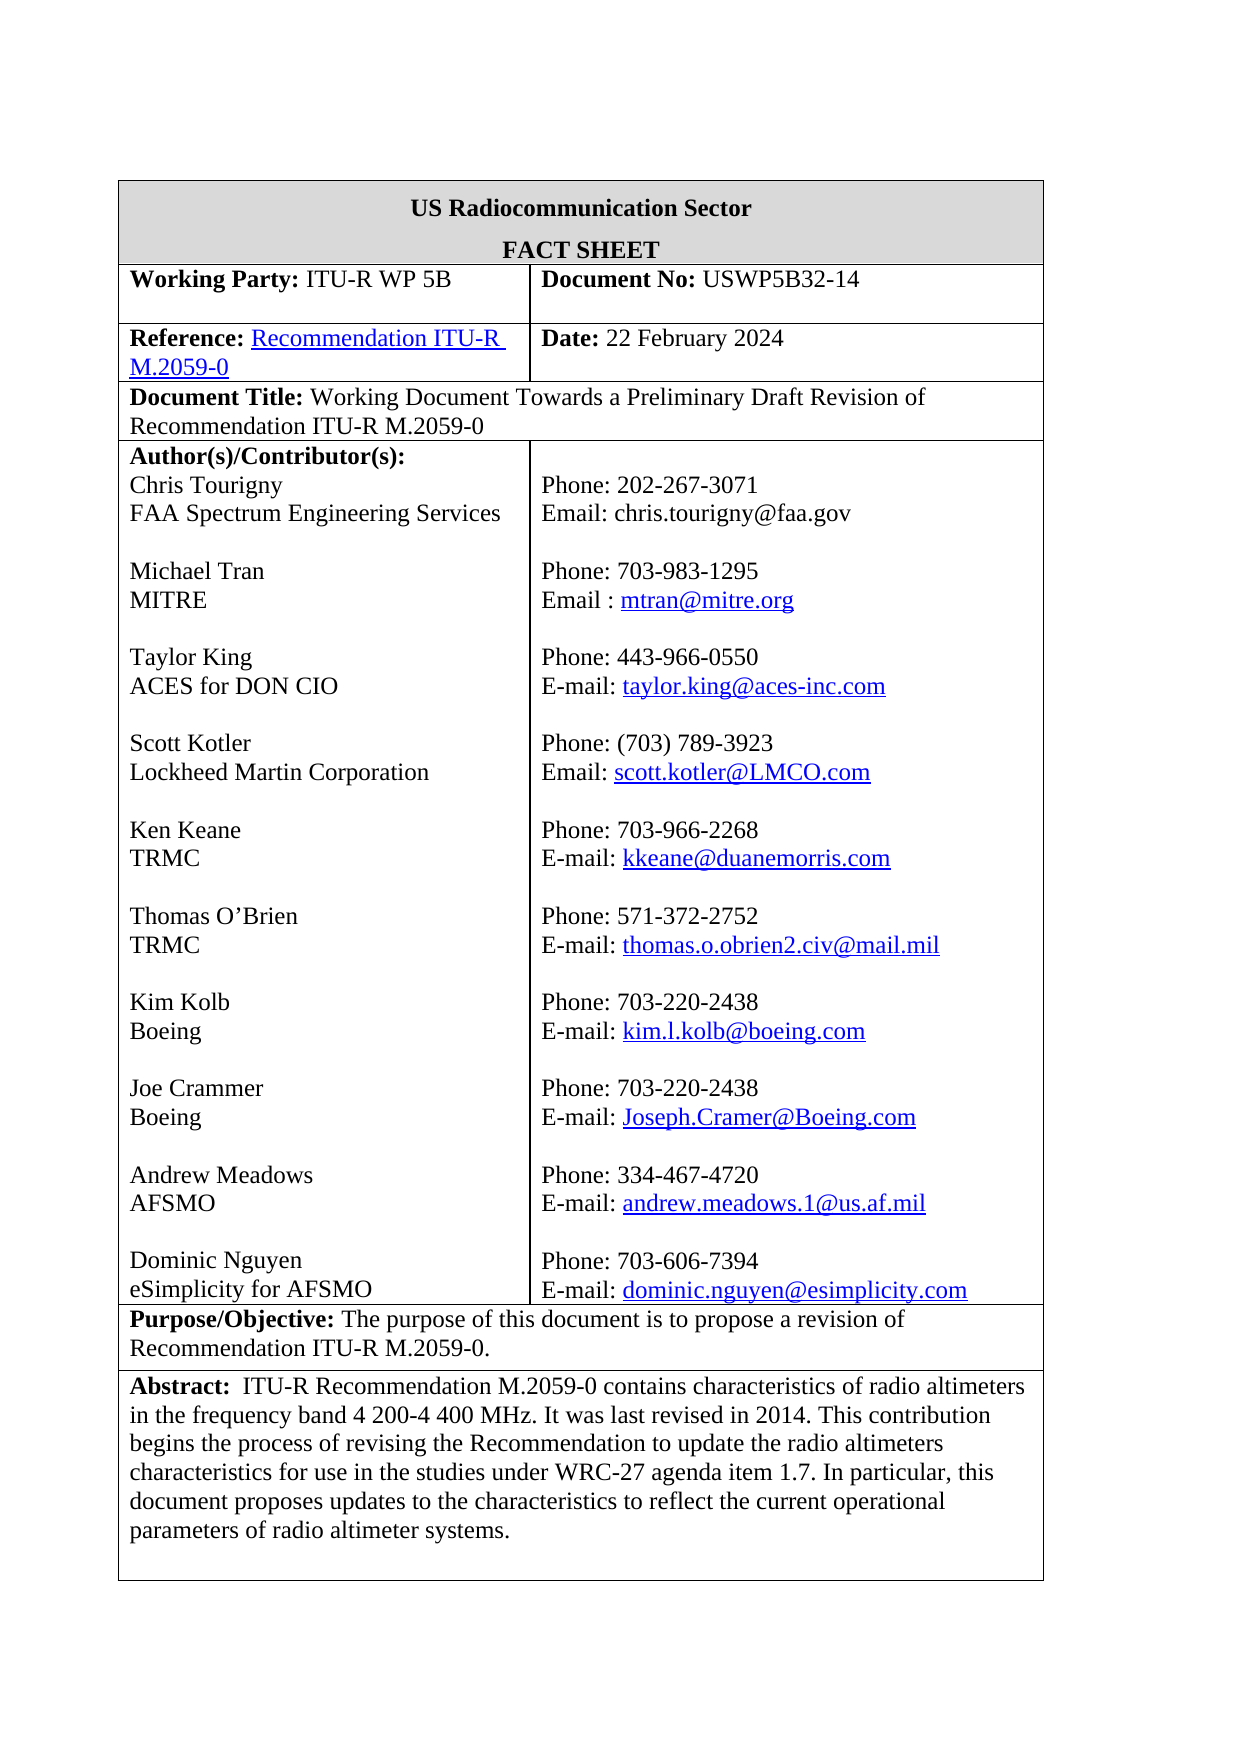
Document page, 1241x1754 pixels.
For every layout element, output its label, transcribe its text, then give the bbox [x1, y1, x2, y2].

table_cell Phone: 202-267-3071 Email: chris.tourigny@faa.gov Phone: 703-983-1295 Email : mtran@mitre.org Phone: 443-966-0550 E-mail: taylor.king@aces-inc.com Phone: (703) 789-3923 Email: scott.kotler@LMCO.com Phone: 703-966-2268 E-mail: kkeane@duanemorris.com Phone: 571-372-2752 E-mail: thomas.o.obrien2.civ@mail.mil Phone: 703-220-2438 E-mail: kim.l.kolb@boeing.com Phone: 703-220-2438 E-mail: Joseph.Cramer@Boeing.com Phone: 334-467-4720 E-mail: andrew.meadows.1@us.af.mil Phone: 703-606-7394 E-mail: dominic.nguyen@esimplicity.com [531, 441, 1043, 1303]
table_cell Author(s)/Contributor(s): Chris Tourigny FAA Spectrum Engineering Services Michael Tran MITRE Taylor King ACES for DON CIO Scott Kotler Lockheed Martin Corporation Ken Keane TRMC Thomas O’Brien TRMC Kim Kolb Boeing Joe Crammer Boeing Andrew Meadows AFSMO Dominic Nguyen eSimplicity for AFSMO [119, 441, 529, 1303]
table_cell Purpose/Objective: The purpose of this document is to propose a revision of Recommendation ITU-R M.2059-0. [119, 1305, 1043, 1370]
table_cell Abstract: ITU-R Recommendation M.2059-0 contains characteristics of radio altimeters in the frequency band 4 200-4 400 MHz. It was last revised in 2014. This contribution begins the process of revising the Recommendation to update the radio altimeters characteristics for use in the studies under WRC-27 agenda item 1.7. In particular, this document proposes updates to the characteristics to reflect the current operational parameters of radio altimeter systems. [119, 1371, 1043, 1580]
table_header US Radiocommunication Sector FACT SHEET [119, 181, 1043, 263]
table_cell Document No: USWP5B32-14 [531, 265, 1043, 322]
table_cell Date: 22 February 2024 [531, 324, 1043, 381]
table_cell Document Title: Working Document Towards a Preliminary Draft Revision of Recommendation ITU-R M.2059-0 [119, 382, 1043, 440]
table_cell Reference: Recommendation ITU-R M.2059-0 [119, 324, 529, 381]
table_cell Working Party: ITU-R WP 5B [119, 265, 529, 322]
